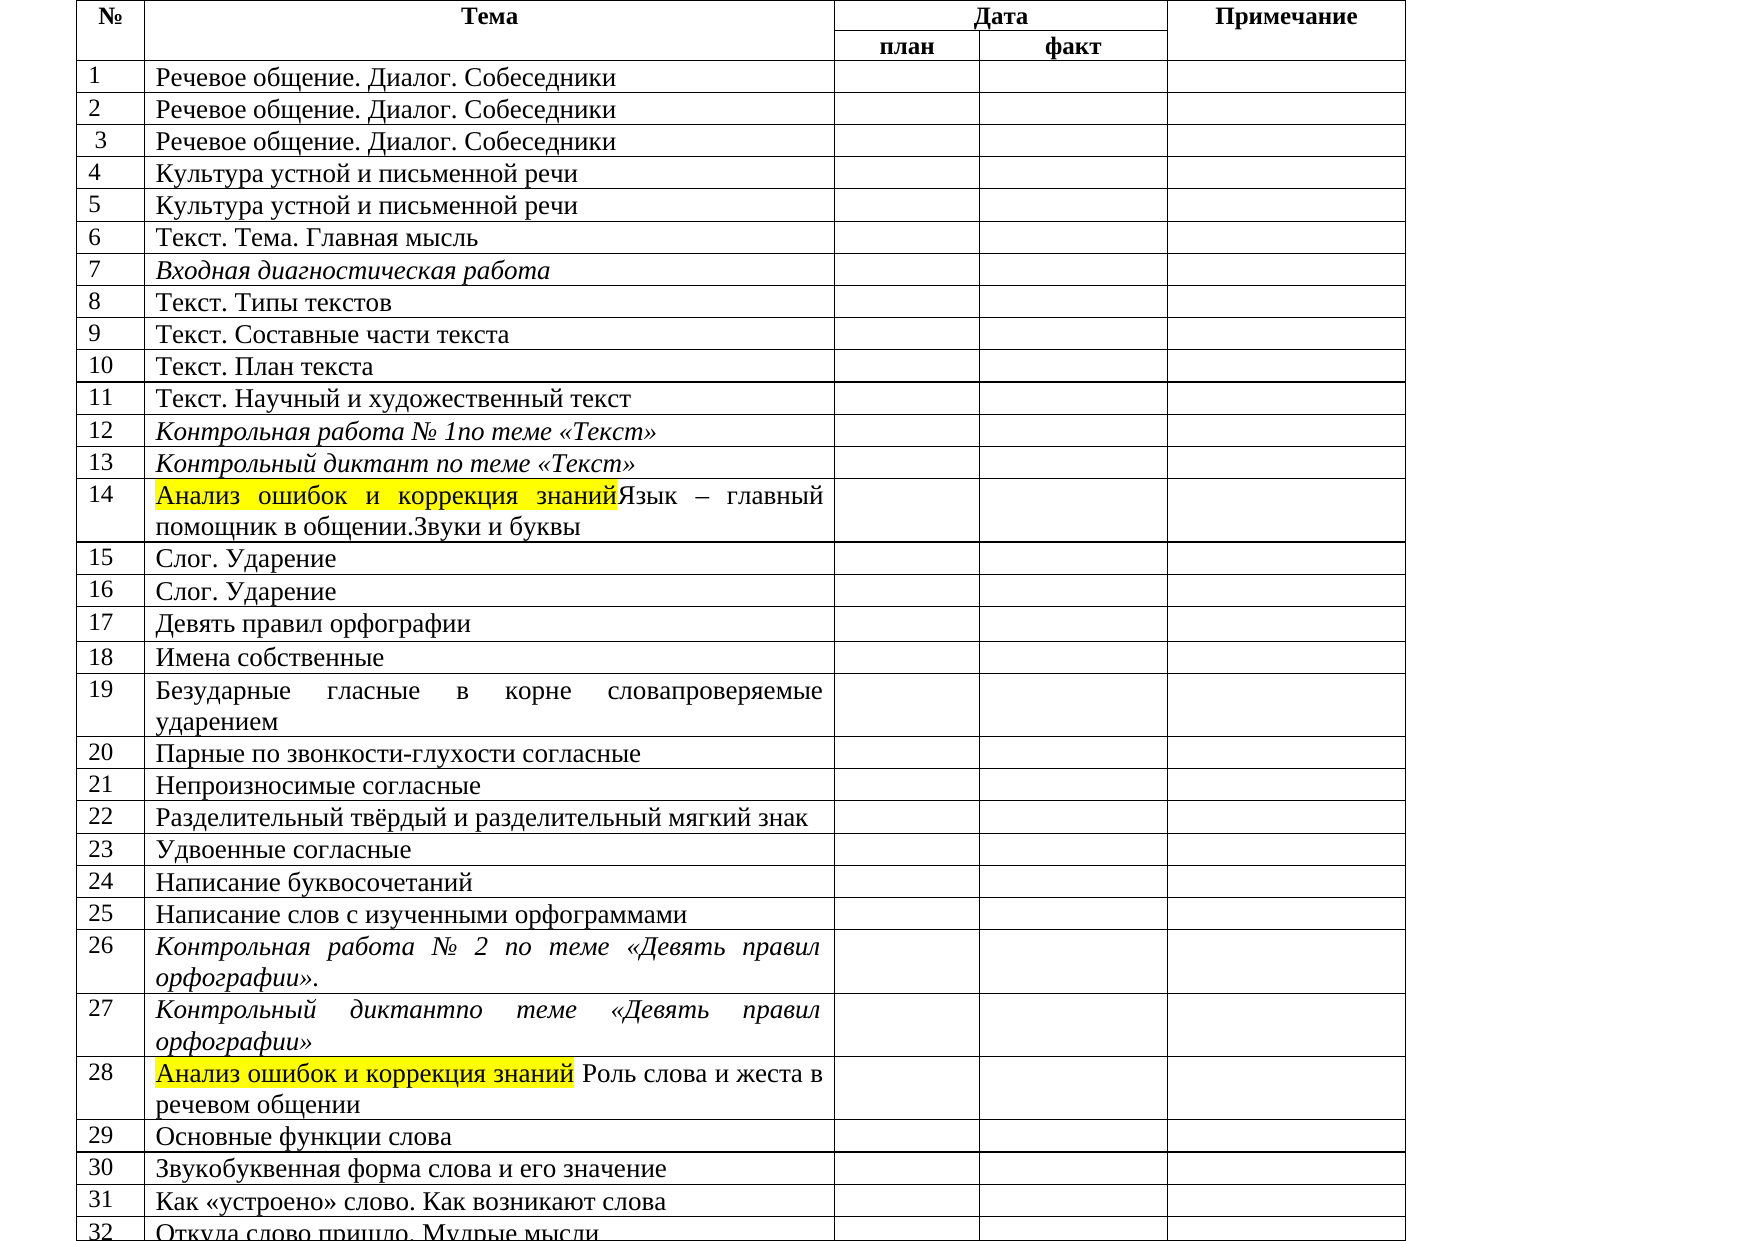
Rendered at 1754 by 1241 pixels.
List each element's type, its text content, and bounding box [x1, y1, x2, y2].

table_cell 2 [77, 93, 144, 124]
table_cell Имена собственные [145, 642, 834, 673]
table_cell Текст. План текста [145, 350, 834, 381]
table_cell 4 [77, 157, 144, 188]
table_cell [980, 1057, 1167, 1119]
table_cell 22 [77, 801, 144, 833]
table_cell [835, 801, 979, 833]
table_cell [835, 447, 979, 478]
table_cell [1168, 834, 1405, 865]
table_cell [835, 479, 979, 541]
table_cell 30 [77, 1153, 144, 1183]
table_cell [835, 254, 979, 285]
table_cell 1 [77, 61, 144, 92]
table_cell Как «устроено» слово. Как возникают слова [145, 1185, 834, 1216]
table_cell [835, 994, 979, 1056]
table_cell 31 [77, 1185, 144, 1216]
table_cell [980, 898, 1167, 929]
table_cell [835, 930, 979, 992]
table_cell [1168, 157, 1405, 188]
table_cell [980, 479, 1167, 541]
table_cell Контрольная работа № 1по теме «Текст» [145, 415, 834, 446]
table_cell 12 [77, 415, 144, 446]
table_cell [835, 543, 979, 573]
table_cell [980, 994, 1167, 1056]
table_cell [1168, 1185, 1405, 1216]
table_cell Текст. Тема. Главная мысль [145, 222, 834, 253]
table_cell [1168, 769, 1405, 800]
table_cell [1168, 125, 1405, 156]
table_cell [1168, 930, 1405, 992]
table_cell [835, 222, 979, 253]
table_cell [1168, 866, 1405, 897]
table_cell 23 [77, 834, 144, 865]
table_cell 10 [77, 350, 144, 381]
table_cell Откуда слово пришло. Мудрые мысли [145, 1217, 834, 1240]
table_cell [835, 125, 979, 156]
table_cell [1168, 607, 1405, 641]
table_cell [835, 866, 979, 897]
table_cell Анализ ошибок и коррекция знаний Роль слова и жеста в речевом общении [145, 1057, 834, 1119]
table_cell [1168, 994, 1405, 1056]
table_cell [980, 125, 1167, 156]
table_cell Текст. Научный и художественный текст [145, 383, 834, 414]
table_cell [980, 642, 1167, 673]
table_cell [1168, 350, 1405, 381]
table_cell факт [980, 31, 1167, 59]
table_cell [980, 607, 1167, 641]
table_cell [980, 1120, 1167, 1151]
table_cell Основные функции слова [145, 1120, 834, 1151]
table_cell Речевое общение. Диалог. Собеседники [145, 125, 834, 156]
table_cell Культура устной и письменной речи [145, 157, 834, 188]
table_cell [1168, 642, 1405, 673]
table_cell [835, 1185, 979, 1216]
table_cell Разделительный твёрдый и разделительный мягкий знак [145, 801, 834, 833]
table_cell 5 [77, 189, 144, 221]
table_cell 17 [77, 607, 144, 641]
table_cell [980, 286, 1167, 317]
table_cell [980, 834, 1167, 865]
table_cell [980, 447, 1167, 478]
table_cell 11 [77, 383, 144, 414]
table_cell план [835, 31, 979, 59]
table_cell [980, 350, 1167, 381]
table_cell [980, 575, 1167, 606]
table_cell [1168, 286, 1405, 317]
table_cell 8 [77, 286, 144, 317]
table_cell 13 [77, 447, 144, 478]
table_cell [835, 415, 979, 446]
table_cell 16 [77, 575, 144, 606]
table_cell 14 [77, 479, 144, 541]
table_cell Удвоенные согласные [145, 834, 834, 865]
table_cell [1168, 543, 1405, 573]
table_header № [77, 1, 144, 59]
table_cell [1168, 222, 1405, 253]
table_cell [1168, 479, 1405, 541]
table_cell [835, 350, 979, 381]
table_cell Непроизносимые согласные [145, 769, 834, 800]
table_cell [1168, 383, 1405, 414]
table_cell [980, 801, 1167, 833]
table_cell Входная диагностическая работа [145, 254, 834, 285]
table_cell [980, 543, 1167, 573]
table_cell 27 [77, 994, 144, 1056]
table_cell 20 [77, 737, 144, 768]
table_header Тема [145, 1, 834, 59]
table_cell Текст. Составные части текста [145, 318, 834, 349]
table_cell [980, 769, 1167, 800]
table_cell [980, 222, 1167, 253]
table_cell [1168, 93, 1405, 124]
table_cell Текст. Типы текстов [145, 286, 834, 317]
table_cell [835, 286, 979, 317]
table_cell Написание буквосочетаний [145, 866, 834, 897]
table_cell [980, 1153, 1167, 1183]
table_cell [835, 737, 979, 768]
table_cell Девять правил орфографии [145, 607, 834, 641]
table_cell 6 [77, 222, 144, 253]
table_cell [835, 318, 979, 349]
table_cell [835, 575, 979, 606]
table_cell [1168, 318, 1405, 349]
table_cell [1168, 415, 1405, 446]
table_cell [835, 383, 979, 414]
table_cell 19 [77, 674, 144, 736]
table_cell [1168, 1217, 1405, 1240]
table_header Примечание [1168, 1, 1405, 59]
table_cell [980, 415, 1167, 446]
table_cell [980, 674, 1167, 736]
table_cell Парные по звонкости-глухости согласные [145, 737, 834, 768]
table_cell [980, 1185, 1167, 1216]
table_cell [835, 674, 979, 736]
table_cell [980, 1217, 1167, 1240]
table_cell 9 [77, 318, 144, 349]
table_cell [980, 93, 1167, 124]
table_cell [835, 898, 979, 929]
table_cell [980, 737, 1167, 768]
table_cell Контрольный диктант по теме «Текст» [145, 447, 834, 478]
table_cell 25 [77, 898, 144, 929]
table_cell [1168, 674, 1405, 736]
table_cell [980, 930, 1167, 992]
table_cell [1168, 189, 1405, 221]
table_cell [980, 866, 1167, 897]
table_cell 32 [77, 1217, 144, 1240]
table_cell [1168, 254, 1405, 285]
table_cell Контрольный диктантпо теме «Девять правил орфографии» [145, 994, 834, 1056]
table_cell Слог. Ударение [145, 543, 834, 573]
table_cell [835, 61, 979, 92]
table_cell [980, 157, 1167, 188]
table_cell Культура устной и письменной речи [145, 189, 834, 221]
table_cell 3 [77, 125, 144, 156]
table_cell Речевое общение. Диалог. Собеседники [145, 93, 834, 124]
table_cell [835, 642, 979, 673]
table_cell [835, 1057, 979, 1119]
table_cell [835, 769, 979, 800]
table_cell [980, 318, 1167, 349]
table_cell [980, 254, 1167, 285]
table_cell 21 [77, 769, 144, 800]
table_cell Безударные гласные в корне словапроверяемые ударением [145, 674, 834, 736]
table_cell 7 [77, 254, 144, 285]
table_cell [1168, 898, 1405, 929]
table_cell [835, 157, 979, 188]
table_cell Речевое общение. Диалог. Собеседники [145, 61, 834, 92]
table_cell [980, 189, 1167, 221]
table_cell [1168, 61, 1405, 92]
table_cell Звукобуквенная форма слова и его значение [145, 1153, 834, 1183]
table_cell [835, 607, 979, 641]
table_cell Написание слов с изученными орфограммами [145, 898, 834, 929]
table_cell [1168, 575, 1405, 606]
table_cell 24 [77, 866, 144, 897]
table_header Дата [835, 1, 1167, 30]
table_cell 26 [77, 930, 144, 992]
table_cell [835, 1217, 979, 1240]
table_cell 15 [77, 543, 144, 573]
table_cell [980, 383, 1167, 414]
table_cell 18 [77, 642, 144, 673]
table_cell Анализ ошибок и коррекция знанийЯзык – главный помощник в общении.Звуки и буквы [145, 479, 834, 541]
table_cell [1168, 1057, 1405, 1119]
table_cell 29 [77, 1120, 144, 1151]
table_cell [835, 1153, 979, 1183]
table_cell [1168, 1120, 1405, 1151]
table_cell [1168, 737, 1405, 768]
table_cell [835, 189, 979, 221]
table_cell [1168, 1153, 1405, 1183]
table_cell [1168, 801, 1405, 833]
table_cell [835, 1120, 979, 1151]
table_cell Контрольная работа № 2 по теме «Девять правил орфографии». [145, 930, 834, 992]
table_cell [835, 93, 979, 124]
table_cell [980, 61, 1167, 92]
table_cell 28 [77, 1057, 144, 1119]
table_cell [1168, 447, 1405, 478]
table_cell [835, 834, 979, 865]
table_cell Слог. Ударение [145, 575, 834, 606]
